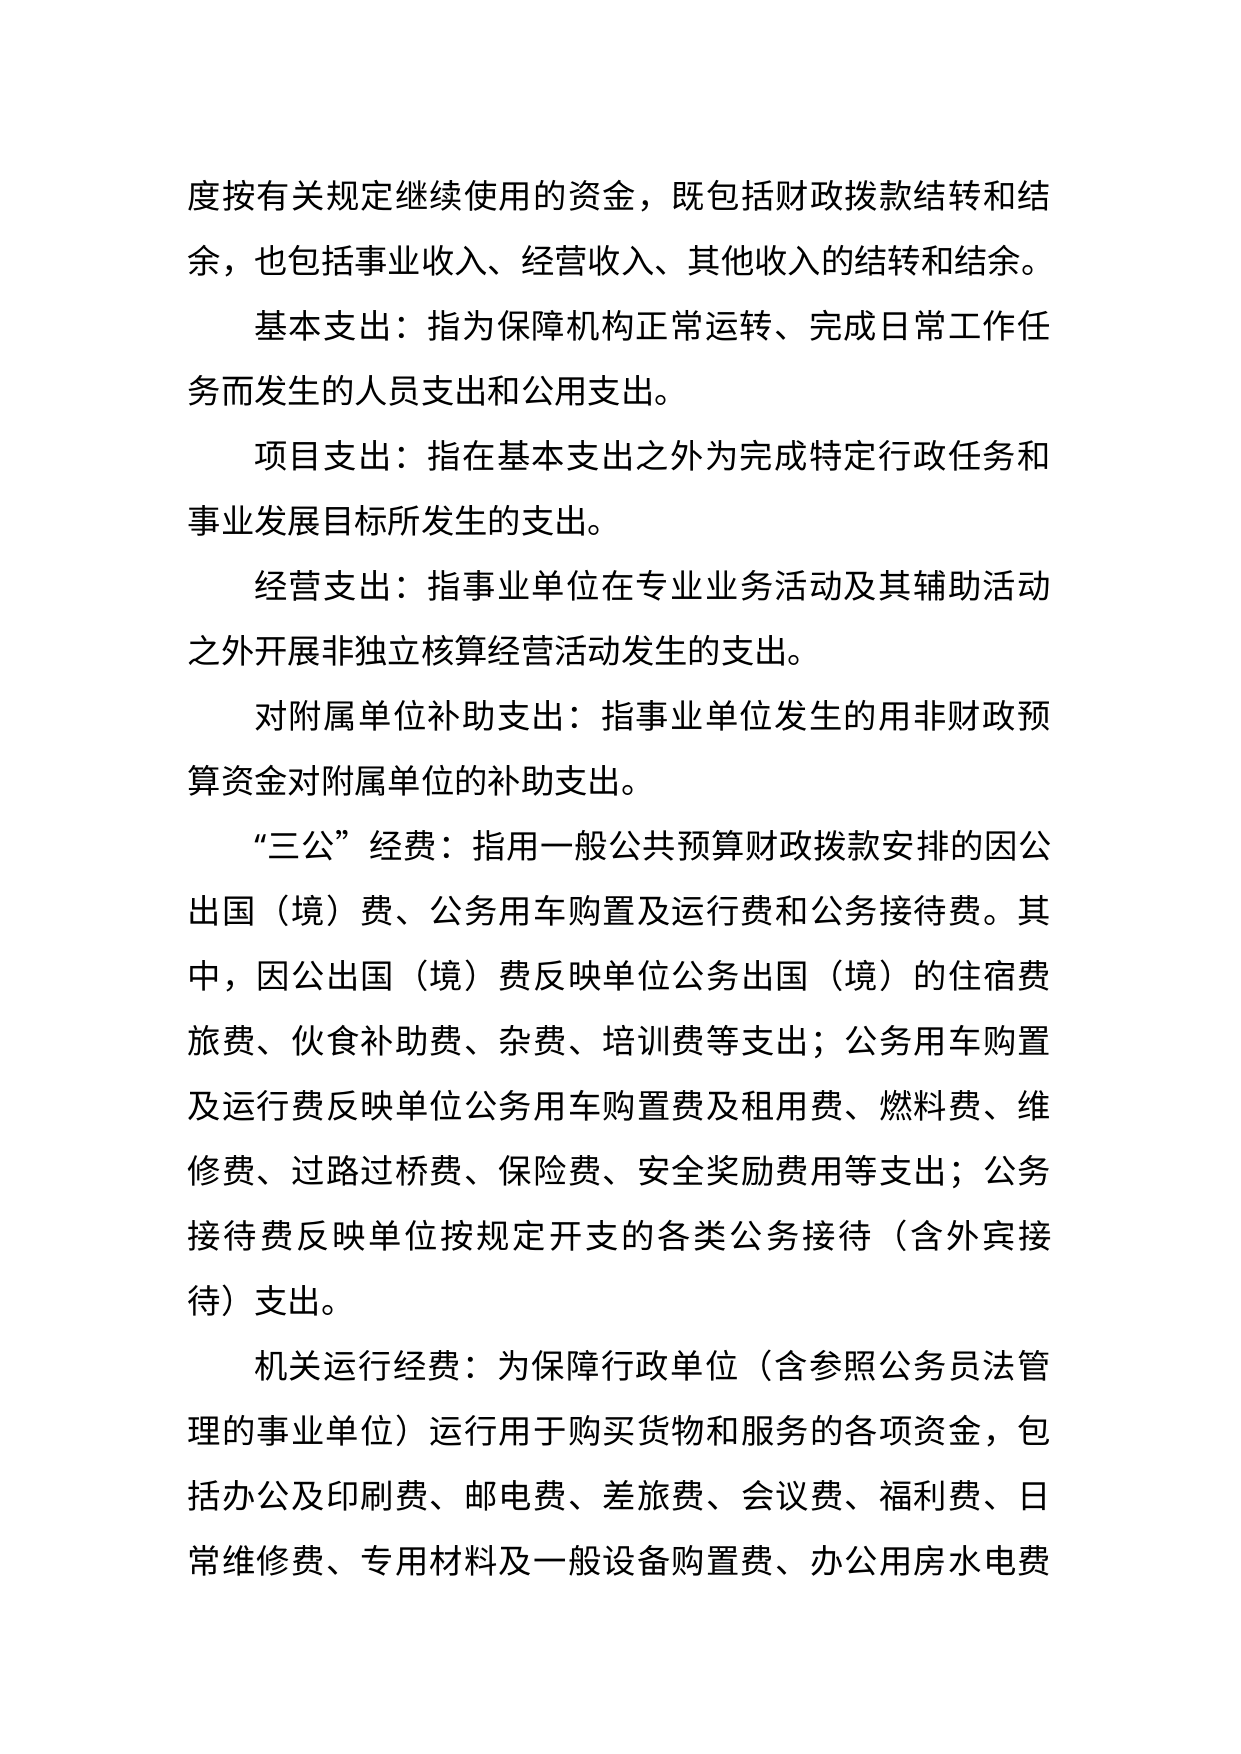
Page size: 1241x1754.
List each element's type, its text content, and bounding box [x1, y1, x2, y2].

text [187, 162, 1053, 292]
text 项目支出：指在基本支出之外为完成特定行政任务和事业发展目标所发生的支出。 [187, 422, 1053, 552]
text 经营支出：指事业单位在专业业务活动及其辅助活动之外开展非独立核算经营活动发生的支出。 [187, 552, 1053, 682]
text “三公”经费：指用一般公共预算财政拨款安排的因公出国（境）费、公务用车购置及运行费和公务接待费。其中，因公出国（境）费反映单位公务出国（境）的住宿费、旅费、伙食补助费、杂费、培训费等支出；公务用车购置及运行费反映单位公务用车购置费及租用费、燃料费、维修费、过路过桥费、保险费、安全奖励费用等支出；公务接待费反映单位按规定开支的各类公务接待（含外宾接待）支出。 [187, 812, 1053, 1332]
text 基本支出：指为保障机构正常运转、完成日常工作任务而发生的人员支出和公用支出。 [187, 292, 1053, 422]
text 对附属单位补助支出：指事业单位发生的用非财政预算资金对附属单位的补助支出。 [187, 682, 1053, 812]
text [187, 1332, 1053, 1592]
